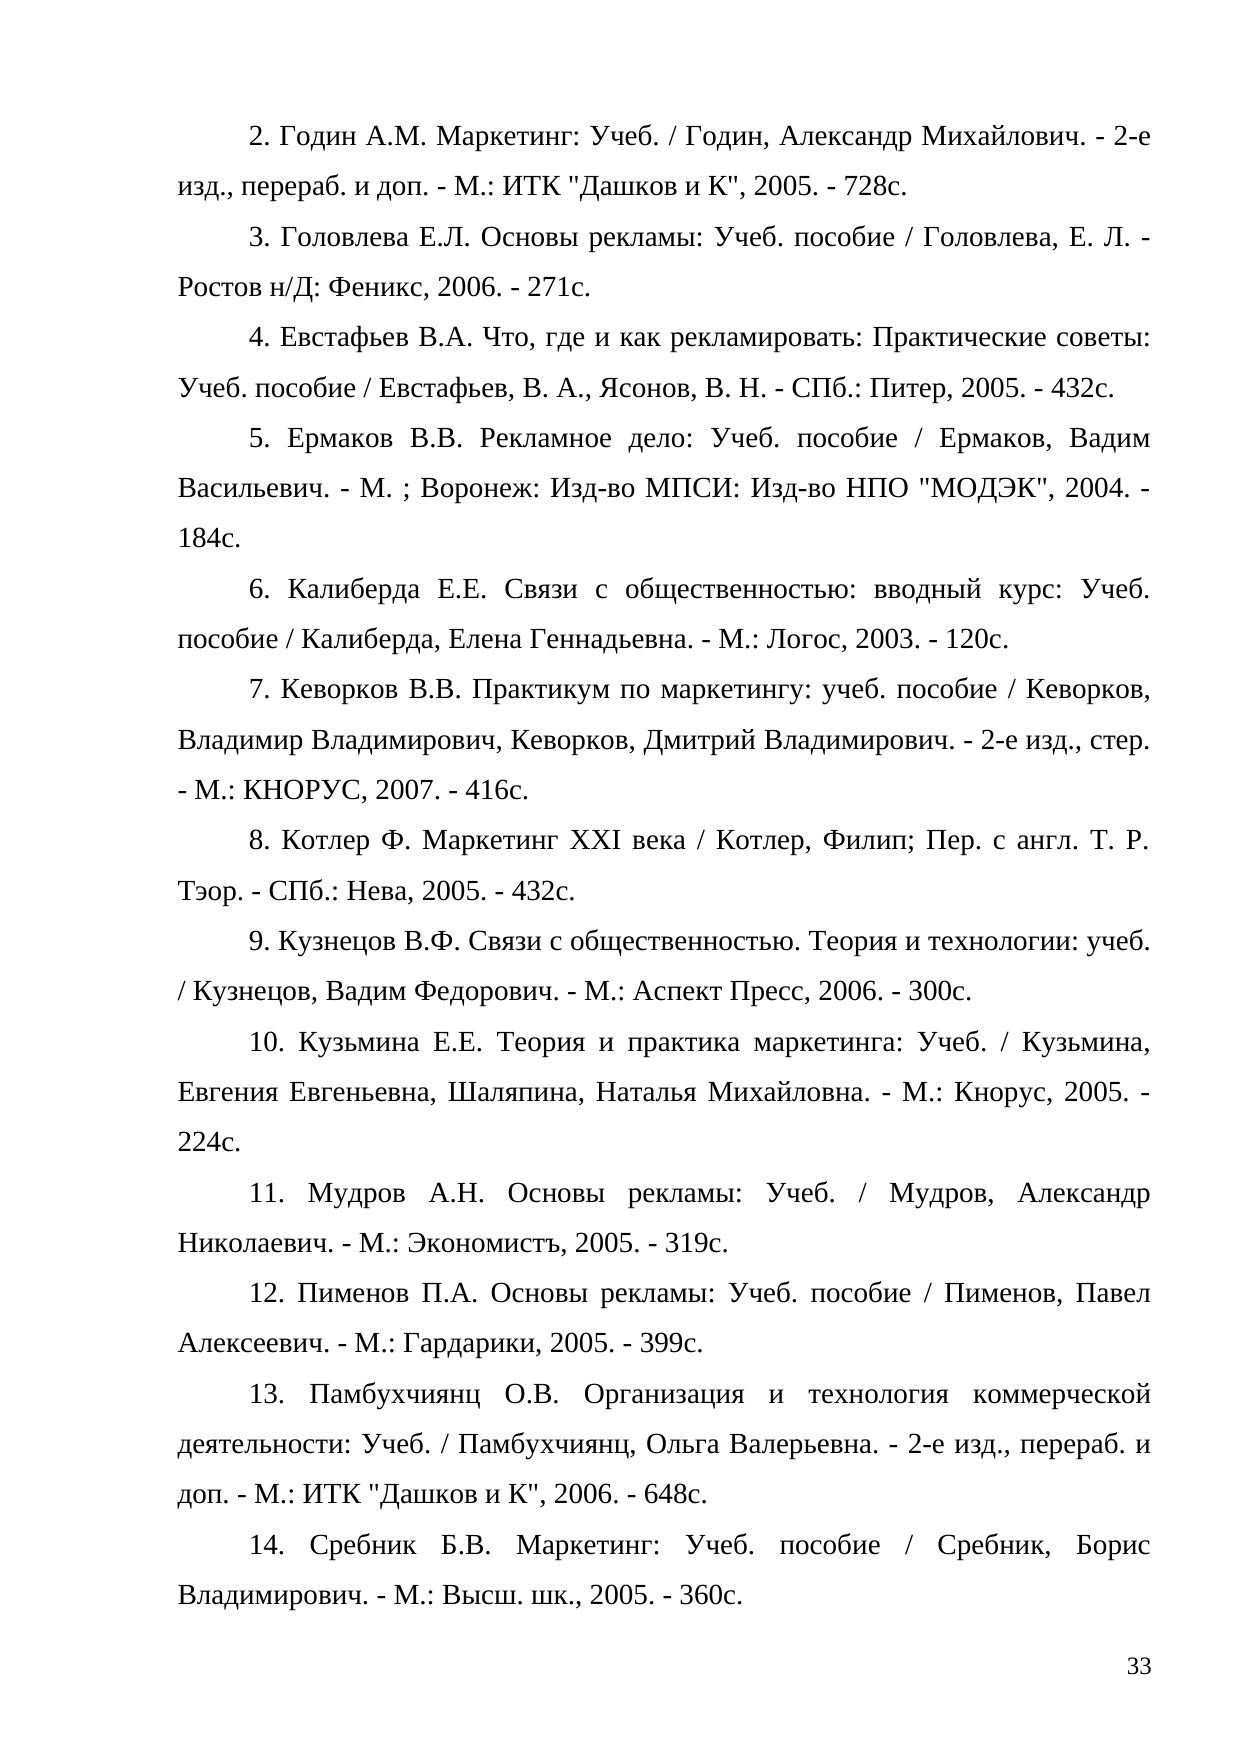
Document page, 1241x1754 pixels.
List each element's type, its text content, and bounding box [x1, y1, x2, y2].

text 4. Евстафьев В.А. Что, где и как рекламировать: Практические советы: Учеб. пособие / Евстафьев, В. А., Ясонов, В. Н. - СПб.: Питер, 2005. - 432c. [177, 319, 1152, 403]
text 10. Кузьмина Е.Е. Теория и практика маркетинга: Учеб. / Кузьмина, Евгения Евгеньевна, Шаляпина, Наталья Михайловна. - М.: Кнорус, 2005. - 224c. [177, 1024, 1152, 1158]
text 7. Кеворков В.В. Практикум по маркетингу: учеб. пособие / Кеворков, Владимир Владимирович, Кеворков, Дмитрий Владимирович. - 2-е изд., стер. - М.: КНОРУС, 2007. - 416c. [177, 672, 1152, 806]
text 6. Калиберда Е.Е. Связи с общественностью: вводный курс: Учеб. пособие / Калиберда, Елена Геннадьевна. - М.: Логос, 2003. - 120c. [177, 571, 1152, 655]
text 11. Мудров А.Н. Основы рекламы: Учеб. / Мудров, Александр Николаевич. - М.: Экономистъ, 2005. - 319c. [177, 1175, 1152, 1258]
text 2. Годин А.М. Маркетинг: Учеб. / Годин, Александр Михайлович. - 2-е изд., перераб. и доп. - М.: ИТК "Дашков и К", 2005. - 728c. [177, 118, 1152, 202]
text 12. Пименов П.А. Основы рекламы: Учеб. пособие / Пименов, Павел Алексеевич. - М.: Гардарики, 2005. - 399c. [177, 1275, 1152, 1359]
text 5. Ермаков В.В. Рекламное дело: Учеб. пособие / Ермаков, Вадим Васильевич. - М. ; Воронеж: Изд-во МПСИ: Изд-во НПО "МОДЭК", 2004. - 184c. [177, 420, 1152, 554]
text 13. Памбухчиянц О.В. Организация и технология коммерческой деятельности: Учеб. / Памбухчиянц, Ольга Валерьевна. - 2-е изд., перераб. и доп. - М.: ИТК "Дашков и К", 2006. - 648c. [177, 1376, 1152, 1510]
text 8. Котлер Ф. Маркетинг XXI века / Котлер, Филип; Пер. с англ. Т. Р. Тэор. - СПб.: Нева, 2005. - 432c. [177, 822, 1152, 906]
text 9. Кузнецов В.Ф. Связи с общественностью. Теория и технологии: учеб. / Кузнецов, Вадим Федорович. - М.: Аспект Пресс, 2006. - 300c. [177, 923, 1152, 1007]
text 3. Головлева Е.Л. Основы рекламы: Учеб. пособие / Головлева, Е. Л. - Ростов н/Д: Феникс, 2006. - 271c. [177, 219, 1152, 303]
text 14. Сребник Б.В. Маркетинг: Учеб. пособие / Сребник, Борис Владимирович. - М.: Высш. шк., 2005. - 360c. [177, 1527, 1152, 1611]
